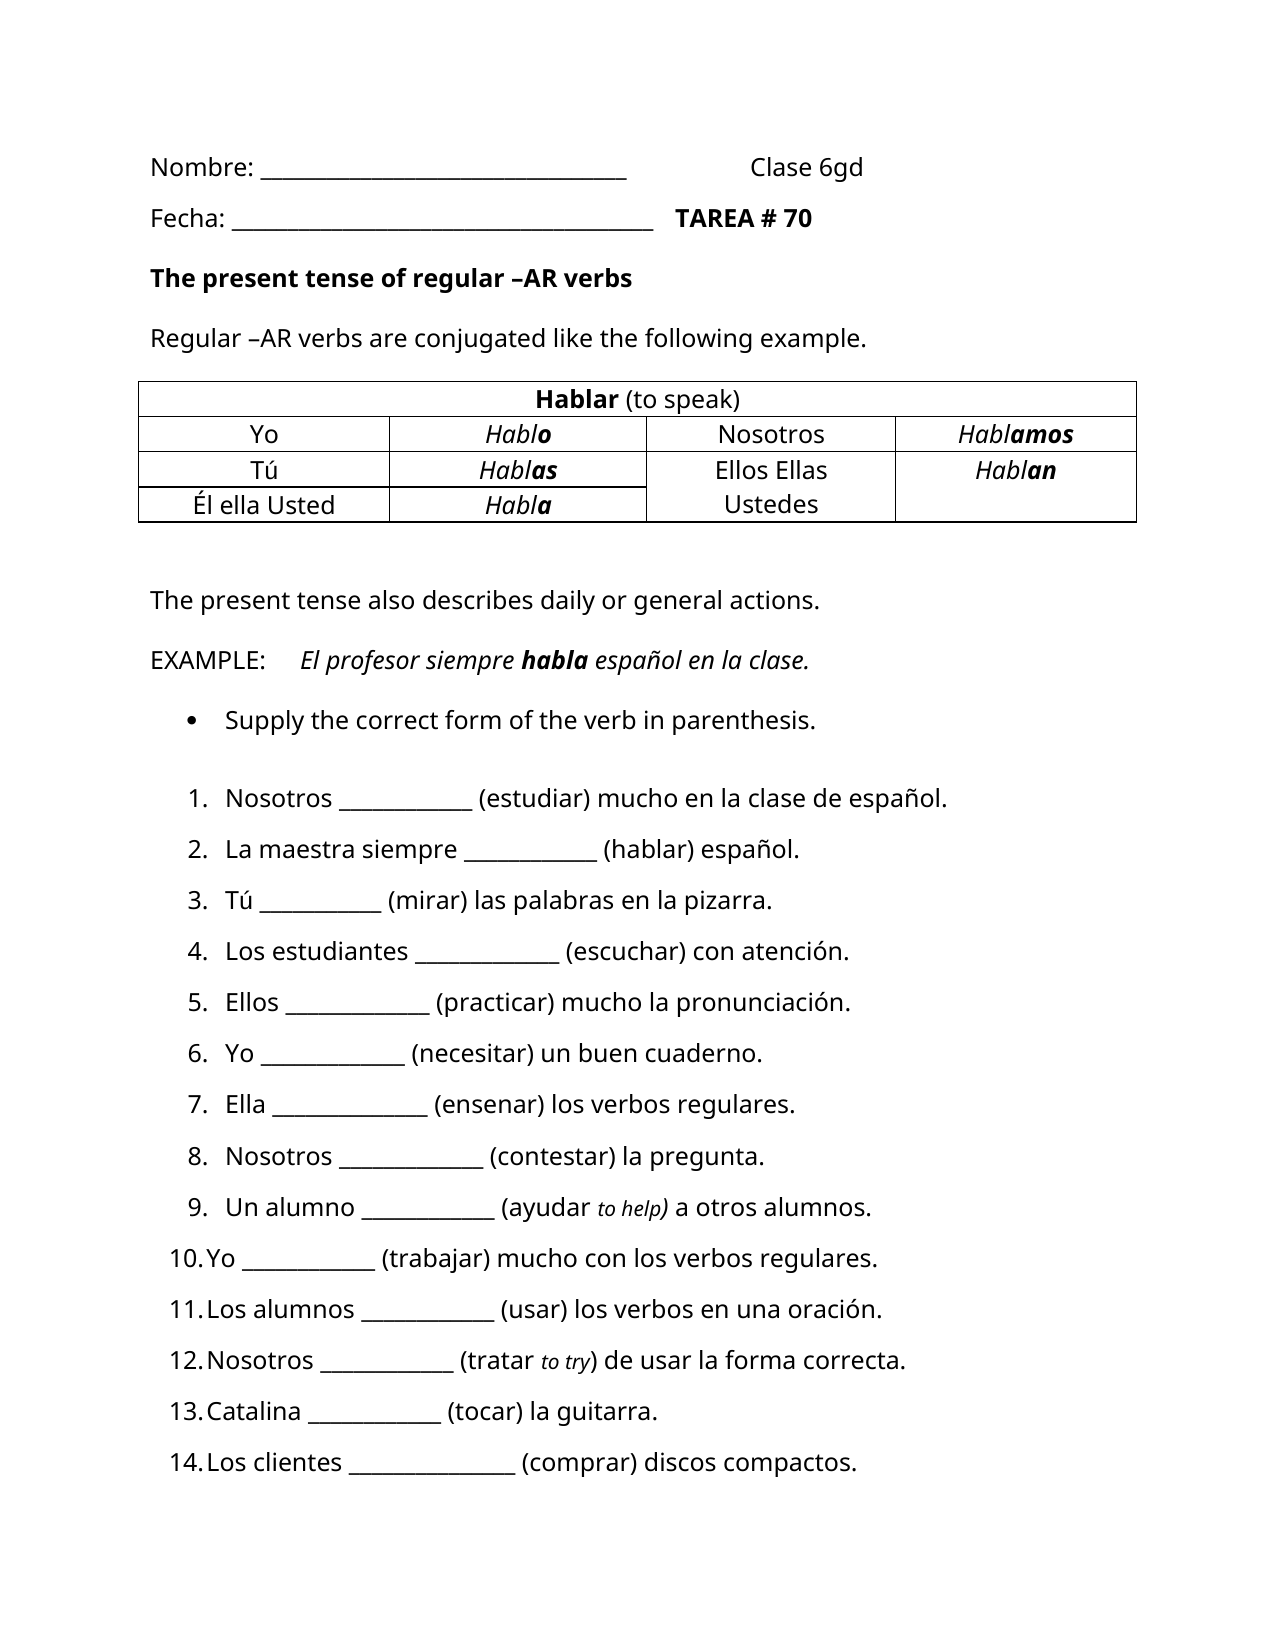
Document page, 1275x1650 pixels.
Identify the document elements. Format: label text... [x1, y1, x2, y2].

table_cell Hablas [390, 452, 646, 486]
table_cell Ellos Ellas Ustedes [647, 452, 895, 521]
table_cell Hablo [390, 417, 646, 451]
list Los alumnos ____________ (usar) los verbos en una oración. [169, 1291, 1125, 1325]
list Supply the correct form of the verb in parenthesis. [187, 702, 1125, 737]
table_header Hablar (to speak) [139, 382, 1136, 416]
table_cell Hablan [896, 452, 1136, 521]
list Yo ____________ (trabajar) mucho con los verbos regulares. [169, 1240, 1125, 1274]
table_cell Habla [390, 488, 646, 521]
list La maestra siempre ____________ (hablar) español. [187, 832, 1125, 866]
table_cell Tú [139, 452, 389, 486]
list Un alumno ____________ (ayudar to help) a otros alumnos. [187, 1189, 1125, 1223]
table_cell Hablamos [896, 417, 1136, 451]
list Nosotros ____________ (tratar to try) de usar la forma correcta. [169, 1342, 1125, 1376]
list Ella ______________ (ensenar) los verbos regulares. [187, 1087, 1125, 1121]
list Yo _____________ (necesitar) un buen cuaderno. [187, 1036, 1125, 1070]
text Nombre: _________________________________ Clase 6gd [150, 150, 1125, 184]
list Los clientes _______________ (comprar) discos compactos. [169, 1444, 1125, 1478]
table_cell Él ella Usted [139, 488, 389, 521]
list Ellos _____________ (practicar) mucho la pronunciación. [187, 985, 1125, 1019]
text The present tense also describes daily or general actions. [150, 582, 1125, 617]
table_cell Yo [139, 417, 389, 451]
list Catalina ____________ (tocar) la guitarra. [169, 1393, 1125, 1427]
text Regular –AR verbs are conjugated like the following example. [150, 321, 1125, 355]
list Nosotros ____________ (estudiar) mucho en la clase de español. [187, 781, 1125, 815]
text EXAMPLE: El profesor siempre habla español en la clase. [150, 642, 1125, 677]
list Tú ___________ (mirar) las palabras en la pizarra. [187, 883, 1125, 917]
list Los estudiantes _____________ (escuchar) con atención. [187, 934, 1125, 968]
text Fecha: ______________________________________ TAREA # 70 [150, 201, 1125, 235]
table_cell Nosotros [647, 417, 895, 451]
list Nosotros _____________ (contestar) la pregunta. [187, 1138, 1125, 1172]
text The present tense of regular –AR verbs [150, 261, 1125, 295]
